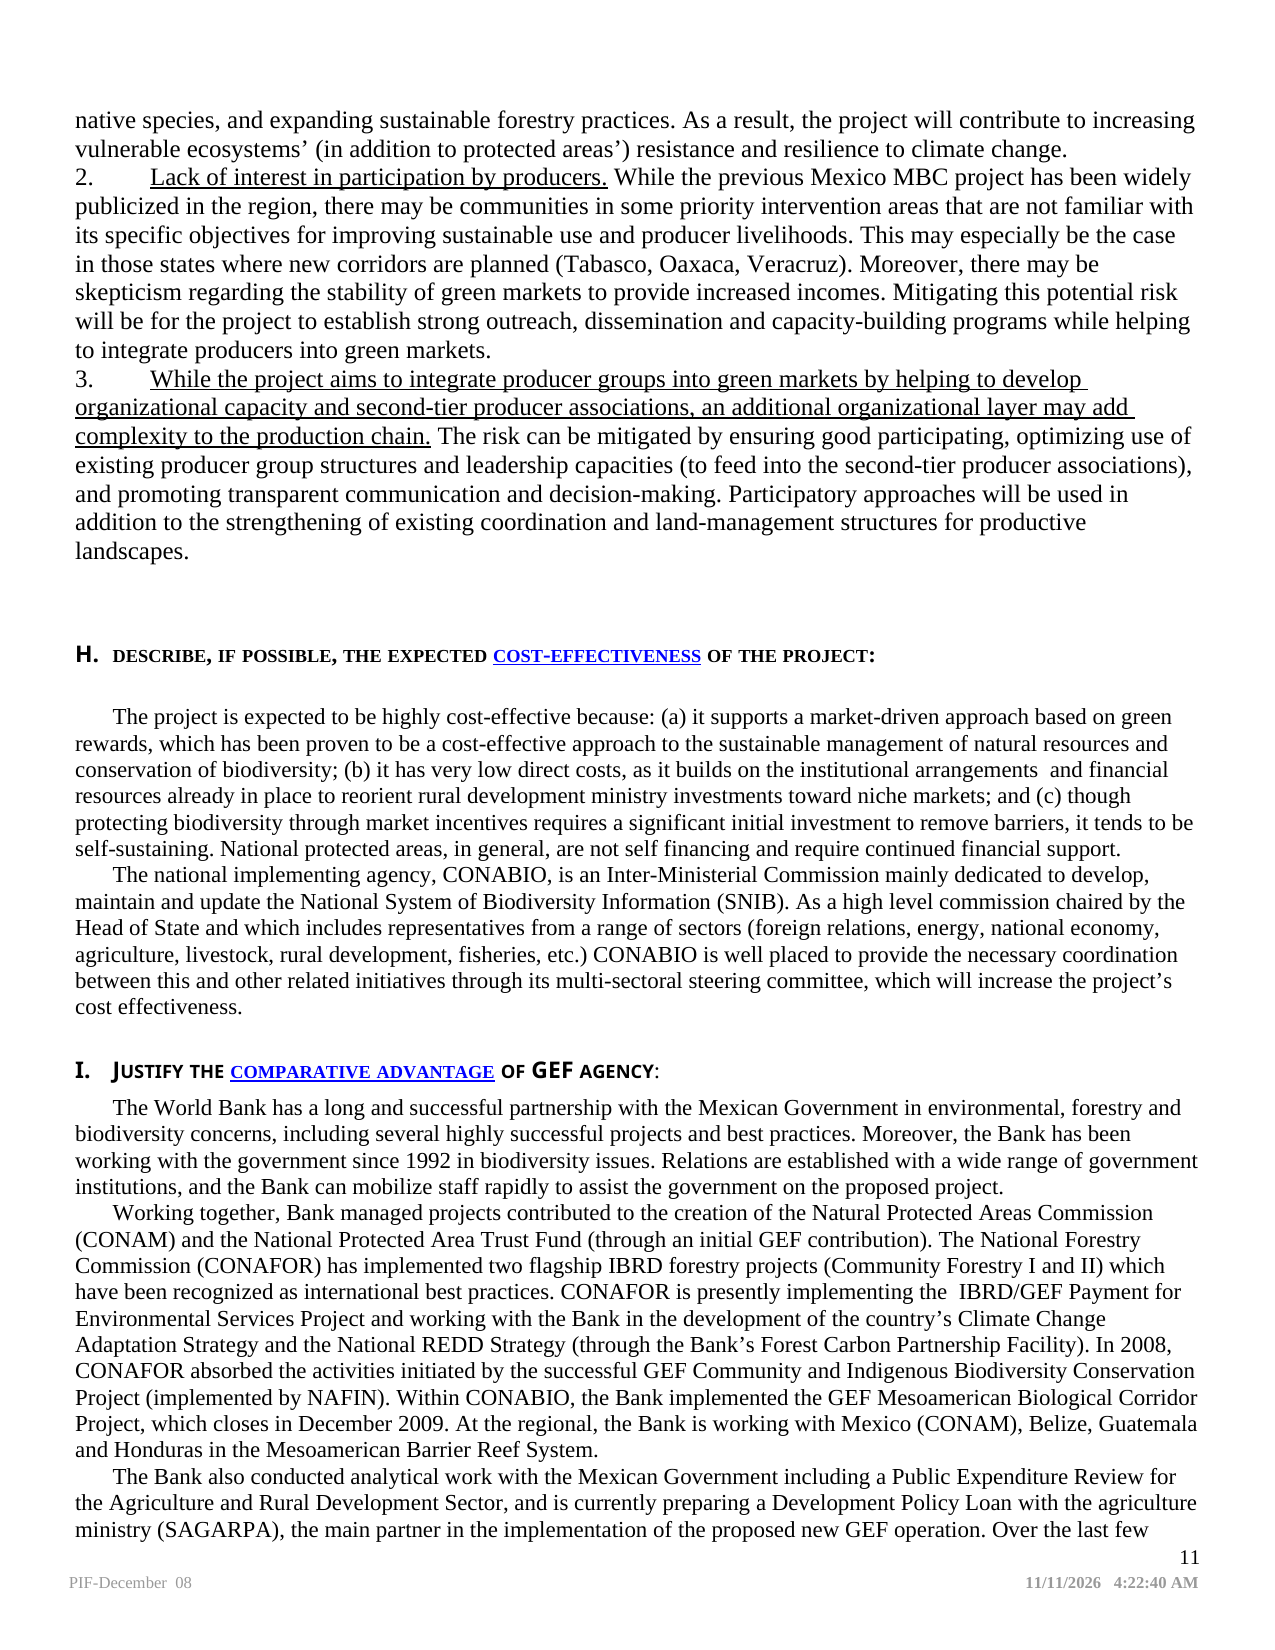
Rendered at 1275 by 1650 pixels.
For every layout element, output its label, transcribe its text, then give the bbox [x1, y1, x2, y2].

text The World Bank has a long and successful partnership with the Mexican Government in environmental, forestry and biodiversity concerns, including several highly successful projects and best practices. Moreover, the Bank has been working with the government since 1992 in biodiversity issues. Relations are established with a wide range of government institutions, and the Bank can mobilize staff rapidly to assist the government on the proposed project. [75, 1094, 1200, 1199]
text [75, 1463, 1200, 1542]
list describe, if possible, the expected cost-effectiveness of the project: [75, 637, 1200, 669]
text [75, 105, 1200, 162]
text The national implementing agency, CONABIO, is an Inter-Ministerial Commission mainly dedicated to develop, maintain and update the National System of Biodiversity Information (SNIB). As a high level commission chaired by the Head of State and which includes representatives from a range of sectors (foreign relations, energy, national economy, agriculture, livestock, rural development, fisheries, etc.) CONABIO is well placed to provide the necessary coordination between this and other related initiatives through its multi-sectoral steering committee, which will increase the project’s cost effectiveness. [75, 862, 1200, 1020]
list Justify the comparative advantage of GEF agencY: [75, 1054, 1200, 1086]
text Working together, Bank managed projects contributed to the creation of the Natural Protected Areas Commission (CONAM) and the National Protected Area Trust Fund (through an initial GEF contribution). The National Forestry Commission (CONAFOR) has implemented two flagship IBRD forestry projects (Community Forestry I and II) which have been recognized as international best practices. CONAFOR is presently implementing the IBRD/GEF Payment for Environmental Services Project and working with the Bank in the development of the country’s Climate Change Adaptation Strategy and the National REDD Strategy (through the Bank’s Forest Carbon Partnership Facility). In 2008, CONAFOR absorbed the activities initiated by the successful GEF Community and Indigenous Biodiversity Conservation Project (implemented by NAFIN). Within CONABIO, the Bank implemented the GEF Mesoamerican Biological Corridor Project, which closes in December 2009. At the regional, the Bank is working with Mexico (CONAM), Belize, Guatemala and Honduras in the Mesoamerican Barrier Reef System. [75, 1199, 1200, 1463]
text The project is expected to be highly cost-effective because: (a) it supports a market-driven approach based on green rewards, which has been proven to be a cost-effective approach to the sustainable management of natural resources and conservation of biodiversity; (b) it has very low direct costs, as it builds on the institutional arrangements and financial resources already in place to reorient rural development ministry investments toward niche markets; and (c) though protecting biodiversity through market incentives requires a significant initial investment to remove barriers, it tends to be self-sustaining. National protected areas, in general, are not self financing and require continued financial support. [75, 703, 1200, 862]
text 2. Lack of interest in participation by producers. While the previous Mexico MBC project has been widely publicized in the region, there may be communities in some priority intervention areas that are not familiar with its specific objectives for improving sustainable use and producer livelihoods. This may especially be the case in those states where new corridors are planned (Tabasco, Oaxaca, Veracruz). Moreover, there may be skepticism regarding the stability of green markets to provide increased incomes. Mitigating this potential risk will be for the project to establish strong outreach, dissemination and capacity-building programs while helping to integrate producers into green markets. [75, 162, 1200, 364]
text 3. While the project aims to integrate producer groups into green markets by helping to develop organizational capacity and second-tier producer associations, an additional organizational layer may add complexity to the production chain. The risk can be mitigated by ensuring good participating, optimizing use of existing producer group structures and leadership capacities (to feed into the second-tier producer associations), and promoting transparent communication and decision-making. Participatory approaches will be used in addition to the strengthening of existing coordination and land-management structures for productive landscapes. [75, 364, 1200, 565]
